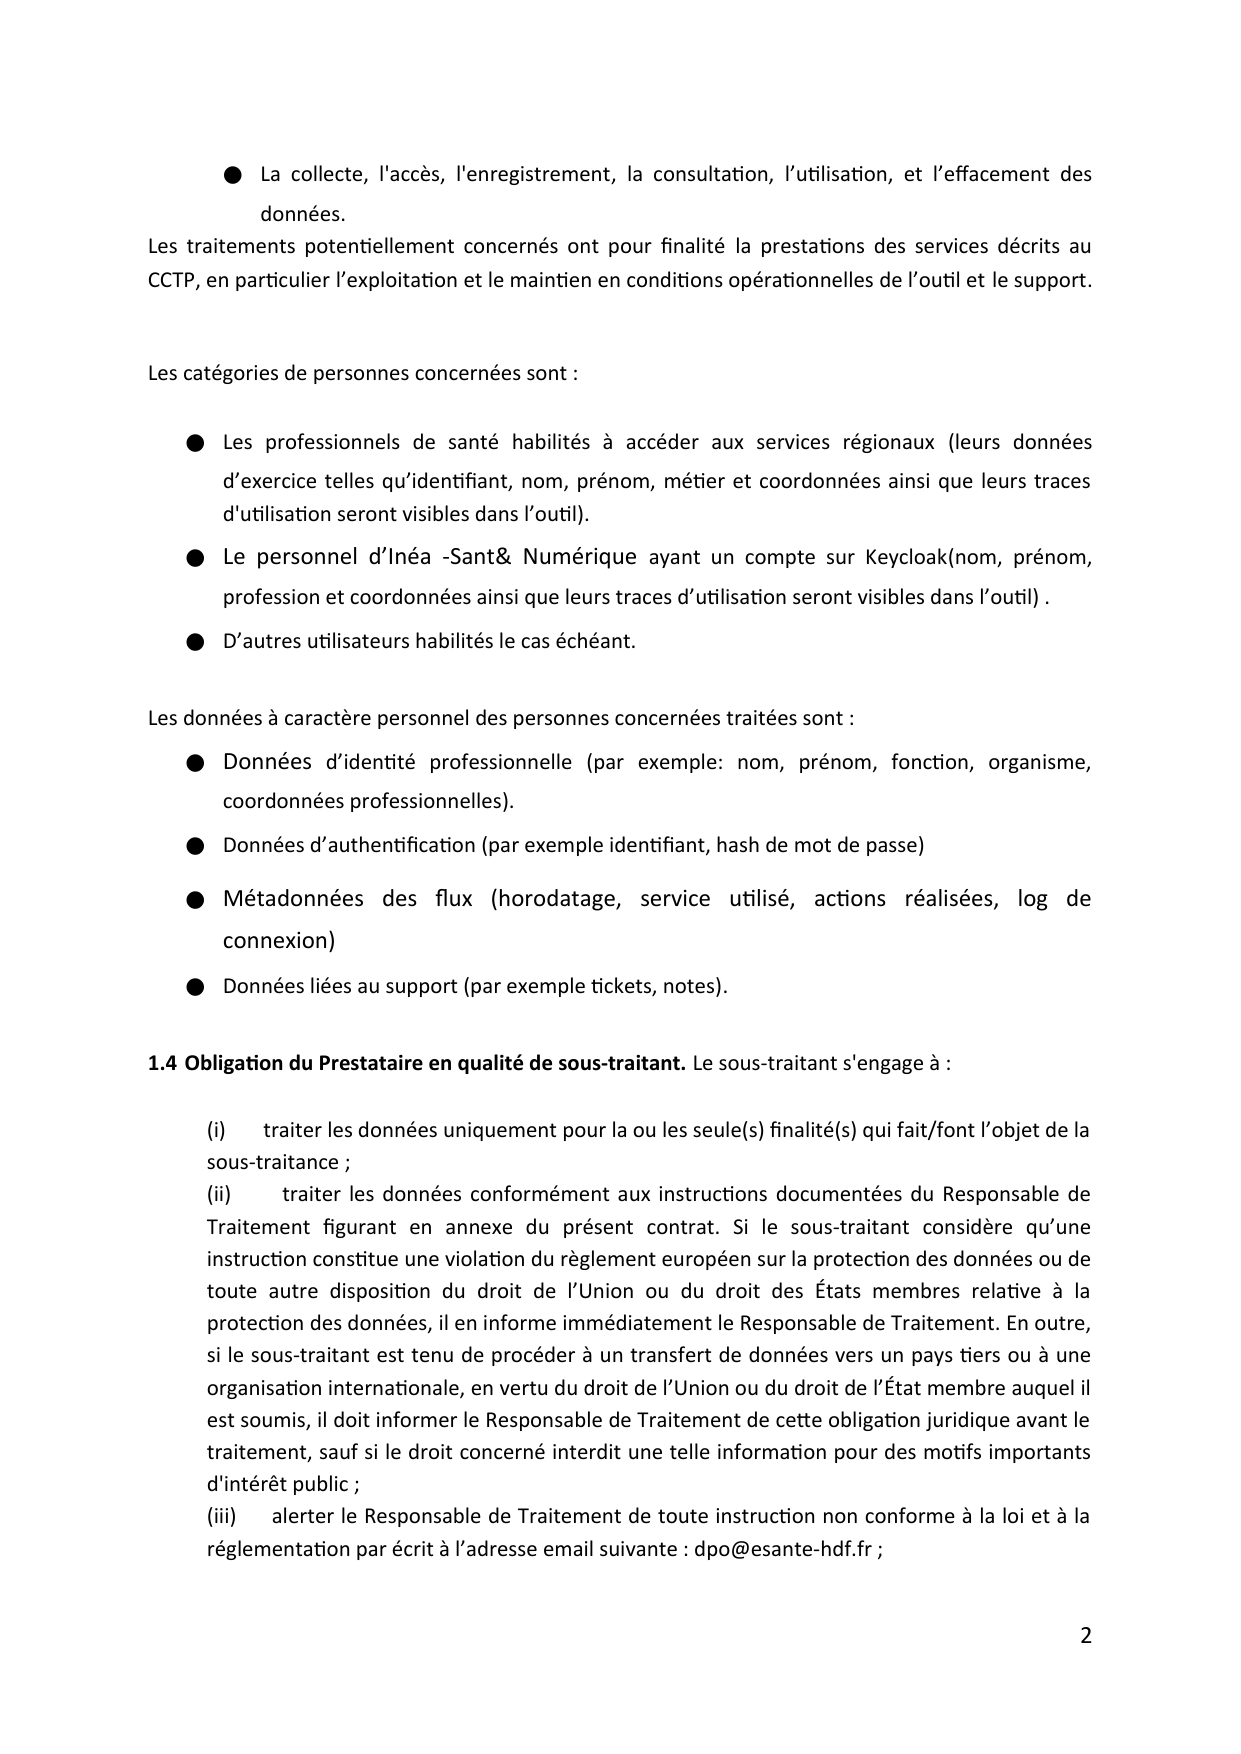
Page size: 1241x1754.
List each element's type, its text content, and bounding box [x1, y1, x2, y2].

text (i) traiter les données uniquement pour la ou les seule(s) finalité(s) qui fait/font l’objet de la sous-traitance ; [207, 1115, 1093, 1175]
text Les catégories de personnes concernées sont : [148, 358, 1093, 386]
text (iii) alerter le Responsable de Traitement de toute instruction non conforme à la loi et à la réglementation par écrit à l’adresse email suivante : dpo@esante-hdf.fr ; [207, 1501, 1093, 1562]
text 1.4 Obligation du Prestataire en qualité de sous-traitant. Le sous-traitant s'engage à : [148, 1048, 1093, 1076]
list Les professionnels de santé (leurs données d’exercice telles qu’identifiant, nom, prénom, métier et coordonnées ainsi que leurs traces d'utilisation seront visibles dans l’outil). [185, 415, 1093, 527]
text ● L, l’utilisation, et l’effacement des données. [223, 148, 1093, 227]
text Les données à caractère personnel des personnes concernées traitées sont : [148, 703, 1093, 731]
text (ii) traiter les données conformément aux instructions documentées du Responsable de Traitement figurant en annexe du présent contrat. Si le sous-traitant considère qu’une instruction constitue une violation du règlement européen sur la protection des données ou de toute autre disposition du droit de l’Union ou du droit des États membres relative à la protection des données, il en informe immédiatement le Responsable de Traitement. En outre, si le sous-traitant est tenu de procéder à un transfert de données vers un pays tiers ou à une organisation internationale, en vertu du droit de l’Union ou du droit de l’État membre auquel il est soumis, il doit informer le Responsable de Traitement de cette obligation juridique avant le traitement, sauf si le droit concerné interdit une telle information pour des motifs importants d'intérêt public ; [207, 1179, 1093, 1497]
text Les traitements potentiellement concernés ont pour finalité l’exploitation le support [148, 231, 1093, 329]
list . [185, 959, 1093, 1006]
